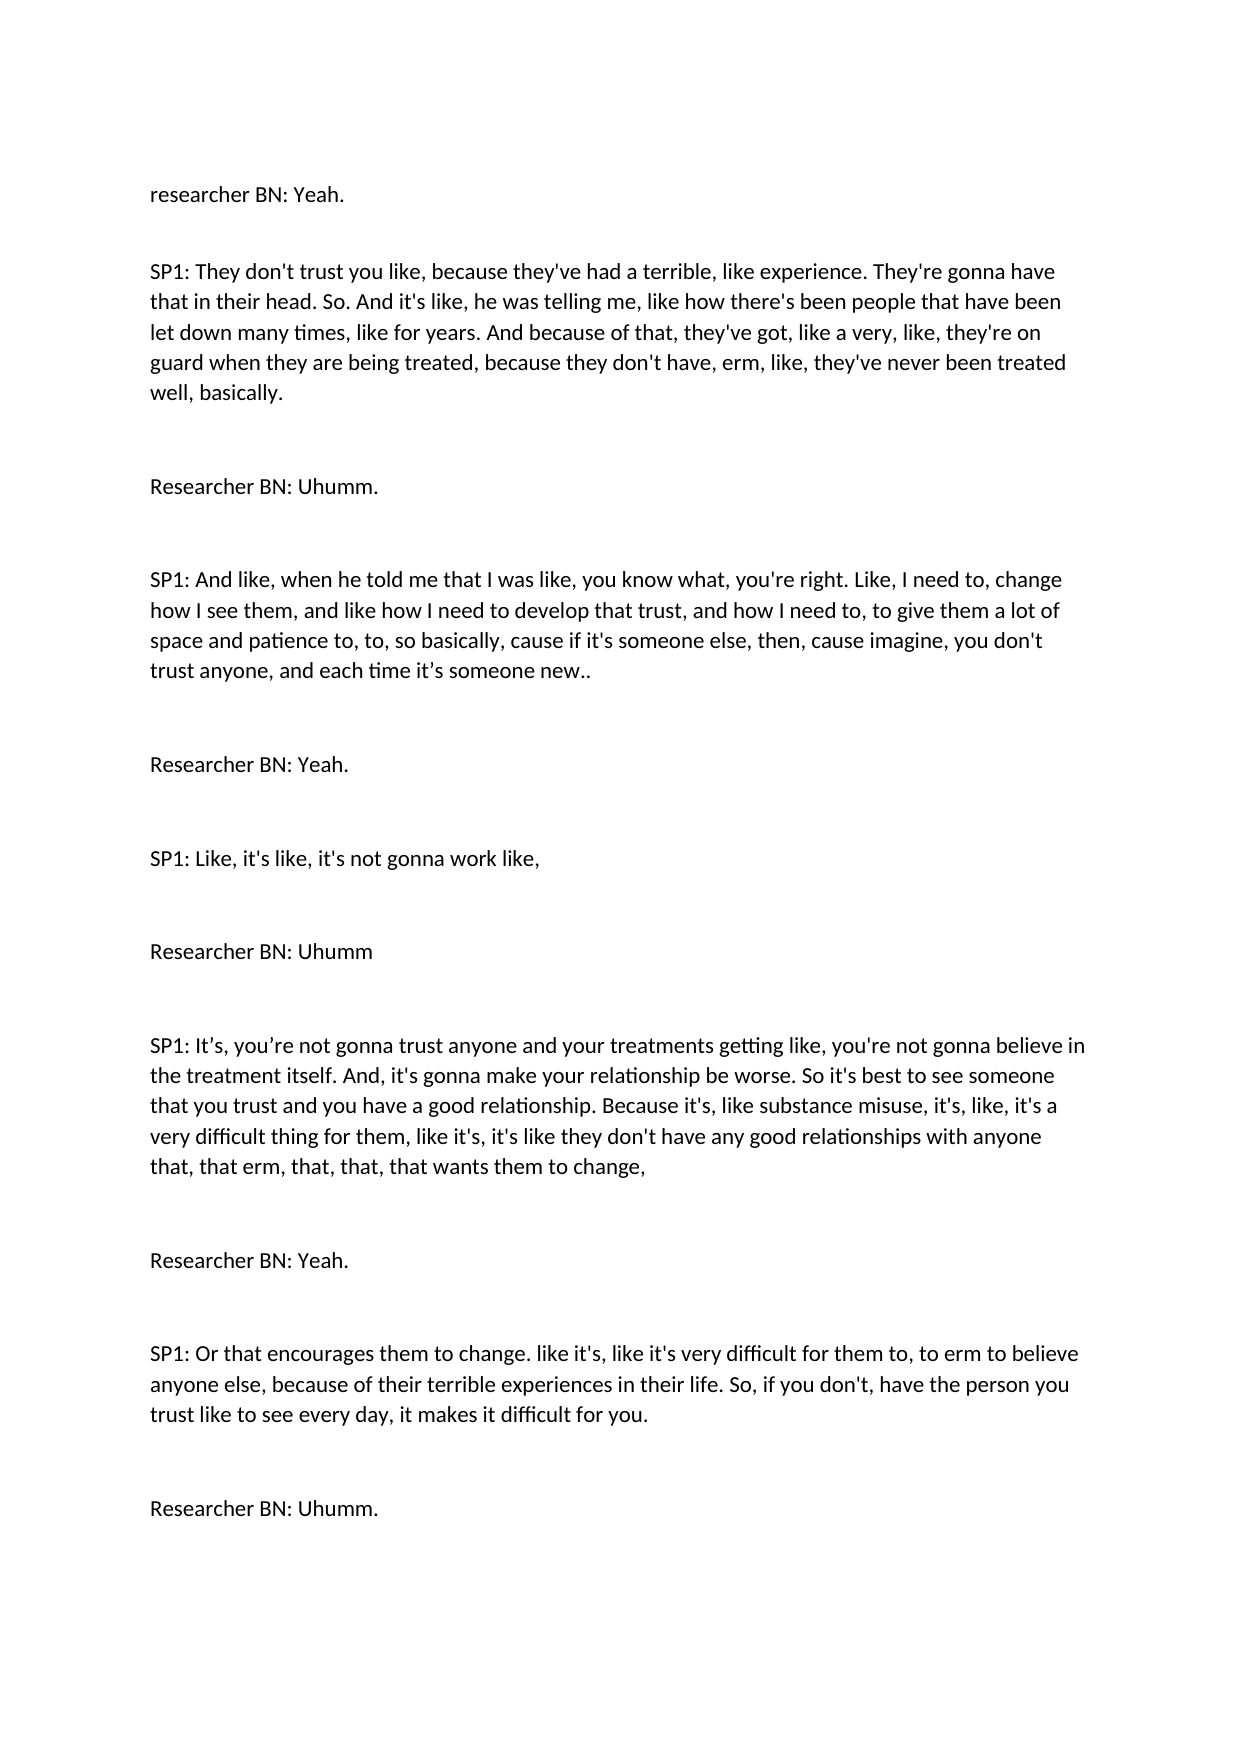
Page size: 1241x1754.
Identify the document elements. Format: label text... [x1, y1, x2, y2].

text SP1: They don't trust you like, because they've had a terrible, like experience. They're gonna have that in their head. So. And it's like, he was telling me, like how there's been people that have been let down many times, like for years. And because of that, they've got, like a very, like, they're on guard when they are being treated, because they don't have, erm, like, they've never been treated well, basically. [150, 227, 1090, 406]
text Researcher BN: Uhumm. [150, 1494, 1090, 1522]
text researcher BN: Yeah. [150, 150, 1090, 208]
text Researcher BN: Uhumm. [150, 472, 1090, 500]
text SP1: And like, when he told me that I was like, you know what, you're right. Like, I need to, change how I see them, and like how I need to develop that trust, and how I need to, to give them a lot of space and patience to, to, so basically, cause if it's someone else, then, cause imagine, you don't trust anyone, and each time it’s someone new.. [150, 566, 1090, 684]
text SP1: Like, it's like, it's not gonna work like, [150, 844, 1090, 872]
text Researcher BN: Yeah. [150, 1246, 1090, 1274]
text Researcher BN: Yeah. [150, 750, 1090, 778]
text SP1: It’s, you’re not gonna trust anyone and your treatments getting like, you're not gonna believe in the treatment itself. And, it's gonna make your relationship be worse. So it's best to see someone that you trust and you have a good relationship. Because it's, like substance misuse, it's, like, it's a very difficult thing for them, like it's, it's like they don't have any good relationships with anyone that, that erm, that, that, that wants them to change, [150, 1031, 1090, 1180]
text SP1: Or that encourages them to change. like it's, like it's very difficult for them to, to erm to believe anyone else, because of their terrible experiences in their life. So, if you don't, have the person you trust like to see every day, it makes it difficult for you. [150, 1339, 1090, 1428]
text Researcher BN: Uhumm [150, 937, 1090, 966]
